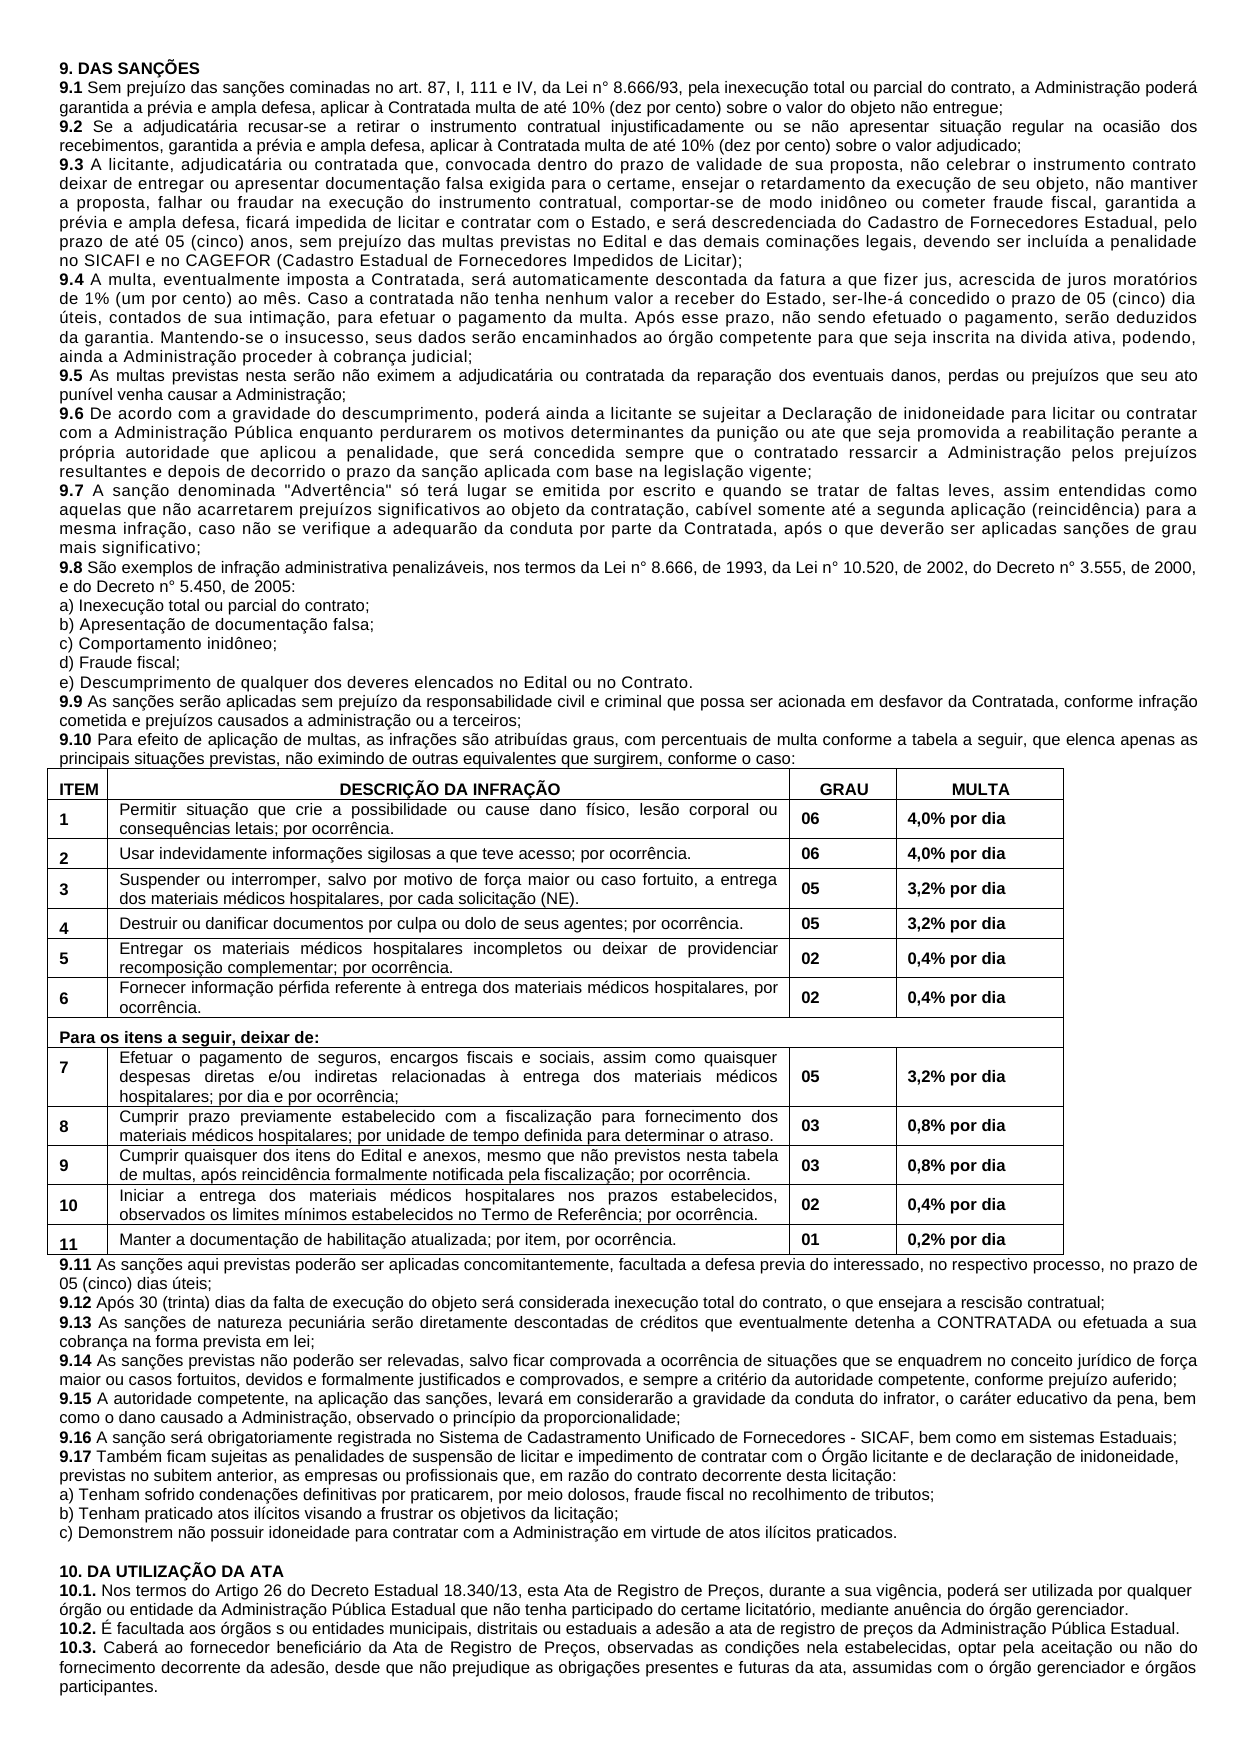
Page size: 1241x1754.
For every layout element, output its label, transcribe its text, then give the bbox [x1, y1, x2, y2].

text d) Fraude fiscal; [59, 653, 1199, 672]
text 9.15 A autoridade competente, na aplicação das sanções, levará em considerarão a gravidade da conduta do infrator, o caráter educativo da pena, bem como o dano causado a Administração, observado o princípio da proporcionalidade; [59, 1389, 1199, 1427]
table_cell 3,2% por dia [897, 1048, 1063, 1106]
table_cell Entregar os materiais médicos hospitalares incompletos ou deixar de providenciar recomposição complementar; por ocorrência. [108, 939, 789, 977]
table_cell Destruir ou danificar documentos por culpa ou dolo de seus agentes; por ocorrência. [108, 909, 789, 938]
table_cell 0,4% por dia [897, 1185, 1063, 1224]
text 9.3 A licitante, adjudicatária ou contratada que, convocada dentro do prazo de validade de sua proposta, não celebrar o instrumento contrato deixar de entregar ou apresentar documentação falsa exigida para o certame, ensejar o retardamento da execução de seu objeto, não mantiver a proposta, falhar ou fraudar na execução do instrumento contratual, comportar-se de modo inidôneo ou cometer fraude fiscal, garantida a prévia e ampla defesa, ficará impedida de licitar e contratar com o Estado, e será descredenciada do Cadastro de Fornecedores Estadual, pelo prazo de até 05 (cinco) anos, sem prejuízo das multas previstas no Edital e das demais cominações legais, devendo ser incluída a penalidade no SICAFI e no CAGEFOR (Cadastro Estadual de Fornecedores Impedidos de Licitar); [59, 155, 1199, 270]
text b) Apresentação de documentação falsa; [59, 615, 1199, 634]
table_cell 4,0% por dia [897, 839, 1063, 868]
text 9.5 As multas previstas nesta serão não eximem a adjudicatária ou contratada da reparação dos eventuais danos, perdas ou prejuízos que seu ato punível venha causar a Administração; [59, 366, 1199, 404]
table_cell 02 [790, 1185, 896, 1224]
table_cell 01 [790, 1225, 896, 1254]
text 10. DA UTILIZAÇÃO DA ATA [59, 1562, 1199, 1581]
table_cell 05 [790, 1048, 896, 1106]
table_cell Manter a documentação de habilitação atualizada; por item, por ocorrência. [108, 1225, 789, 1254]
text 9.4 A multa, eventualmente imposta a Contratada, será automaticamente descontada da fatura a que fizer jus, acrescida de juros moratórios de 1% (um por cento) ao mês. Caso a contratada não tenha nenhum valor a receber do Estado, ser-lhe-á concedido o prazo de 05 (cinco) dia úteis, contados de sua intimação, para efetuar o pagamento da multa. Após esse prazo, não sendo efetuado o pagamento, serão deduzidos da garantia. Mantendo-se o insucesso, seus dados serão encaminhados ao órgão competente para que seja inscrita na divida ativa, podendo, ainda a Administração proceder à cobrança judicial; [59, 270, 1199, 366]
table_cell 0,8% por dia [897, 1107, 1063, 1145]
table_cell 1 [48, 800, 107, 838]
table_cell 3,2% por dia [897, 869, 1063, 908]
text 9.11 As sanções aqui previstas poderão ser aplicadas concomitantemente, facultada a defesa previa do interessado, no respectivo processo, no prazo de 05 (cinco) dias úteis; [59, 1255, 1199, 1293]
text 9.17 Também ficam sujeitas as penalidades de suspensão de licitar e impedimento de contratar com o Órgão licitante e de declaração de inidoneidade, previstas no subitem anterior, as empresas ou profissionais que, em razão do contrato decorrente desta licitação: [59, 1447, 1199, 1485]
table_cell Iniciar a entrega dos materiais médicos hospitalares nos prazos estabelecidos, observados os limites mínimos estabelecidos no Termo de Referência; por ocorrência. [108, 1185, 789, 1224]
table_cell 0,4% por dia [897, 939, 1063, 977]
text c) Comportamento inidôneo; [59, 634, 1199, 653]
text 10.1. Nos termos do Artigo 26 do Decreto Estadual 18.340/13, esta Ata de Registro de Preços, durante a sua vigência, poderá ser utilizada por qualquer órgão ou entidade da Administração Pública Estadual que não tenha participado do certame licitatório, mediante anuência do órgão gerenciador. [59, 1581, 1194, 1619]
table_cell 4 [48, 909, 107, 938]
text 9.10 Para efeito de aplicação de multas, as infrações são atribuídas graus, com percentuais de multa conforme a tabela a seguir, que elenca apenas as principais situações previstas, não eximindo de outras equivalentes que surgirem, conforme o caso: [59, 730, 1199, 768]
table_cell 7 [48, 1048, 107, 1106]
table_cell 03 [790, 1107, 896, 1145]
text c) Demonstrem não possuir idoneidade para contratar com a Administração em virtude de atos ilícitos praticados. [59, 1523, 1199, 1542]
table_header ITEM [48, 769, 107, 798]
table_cell 10 [48, 1185, 107, 1224]
table_cell Suspender ou interromper, salvo por motivo de força maior ou caso fortuito, a entrega dos materiais médicos hospitalares, por cada solicitação (NE). [108, 869, 789, 908]
table_cell 0,4% por dia [897, 978, 1063, 1017]
table_cell 9 [48, 1146, 107, 1184]
text 9.12 Após 30 (trinta) dias da falta de execução do objeto será considerada inexecução total do contrato, o que ensejara a rescisão contratual; [59, 1293, 1199, 1312]
text b) Tenham praticado atos ilícitos visando a frustrar os objetivos da licitação; [59, 1504, 1199, 1523]
text 9.9 As sanções serão aplicadas sem prejuízo da responsabilidade civil e criminal que possa ser acionada em desfavor da Contratada, conforme infração cometida e prejuízos causados a administração ou a terceiros; [59, 692, 1199, 730]
text a) Tenham sofrido condenações definitivas por praticarem, por meio dolosos, fraude fiscal no recolhimento de tributos; [59, 1485, 1199, 1504]
table_header MULTA [897, 769, 1063, 798]
table_cell 03 [790, 1146, 896, 1184]
table_cell 06 [790, 800, 896, 838]
text e) Descumprimento de qualquer dos deveres elencados no Edital ou no Contrato. [59, 672, 1199, 692]
table_cell Fornecer informação pérfida referente à entrega dos materiais médicos hospitalares, por ocorrência. [108, 978, 789, 1017]
table_cell 5 [48, 939, 107, 977]
table_cell 6 [48, 978, 107, 1017]
text a) Inexecução total ou parcial do contrato; [59, 596, 1199, 615]
text 9.6 De acordo com a gravidade do descumprimento, poderá ainda a licitante se sujeitar a Declaração de inidoneidade para licitar ou contratar com a Administração Pública enquanto perdurarem os motivos determinantes da punição ou ate que seja promovida a reabilitação perante a própria autoridade que aplicou a penalidade, que será concedida sempre que o contratado ressarcir a Administração pelos prejuízos resultantes e depois de decorrido o prazo da sanção aplicada com base na legislação vigente; [59, 404, 1199, 481]
table_cell Efetuar o pagamento de seguros, encargos fiscais e sociais, assim como quaisquer despesas diretas e/ou indiretas relacionadas à entrega dos materiais médicos hospitalares; por dia e por ocorrência; [108, 1048, 789, 1106]
table_cell 2 [48, 839, 107, 868]
table_cell 0,2% por dia [897, 1225, 1063, 1254]
text 10.2. É facultada aos órgãos s ou entidades municipais, distritais ou estaduais a adesão a ata de registro de preços da Administração Pública Estadual. [59, 1619, 1194, 1638]
table_cell 3 [48, 869, 107, 908]
table_cell 02 [790, 978, 896, 1017]
table_cell Cumprir quaisquer dos itens do Edital e anexos, mesmo que não previstos nesta tabela de multas, após reincidência formalmente notificada pela fiscalização; por ocorrência. [108, 1146, 789, 1184]
table_cell 05 [790, 909, 896, 938]
text 9.1 Sem prejuízo das sanções cominadas no art. 87, I, 111 e IV, da Lei n° 8.666/93, pela inexecução total ou parcial do contrato, a Administração poderá garantida a prévia e ampla defesa, aplicar à Contratada multa de até 10% (dez por cento) sobre o valor do objeto não entregue; [59, 78, 1199, 117]
text 9.2 Se a adjudicatária recusar-se a retirar o instrumento contratual injustificadamente ou se não apresentar situação regular na ocasião dos recebimentos, garantida a prévia e ampla defesa, aplicar à Contratada multa de até 10% (dez por cento) sobre o valor adjudicado; [59, 117, 1199, 155]
table_header GRAU [790, 769, 896, 798]
table_cell Para os itens a seguir, deixar de: [48, 1018, 1063, 1047]
table_header DESCRIÇÃO DA INFRAÇÃO [108, 769, 789, 798]
text 9.7 A sanção denominada "Advertência" só terá lugar se emitida por escrito e quando se tratar de faltas leves, assim entendidas como aquelas que não acarretarem prejuízos significativos ao objeto da contratação, cabível somente até a segunda aplicação (reincidência) para a mesma infração, caso não se verifique a adequarão da conduta por parte da Contratada, após o que deverão ser aplicadas sanções de grau mais significativo; [59, 481, 1199, 557]
list 10.3. Caberá ao fornecedor beneficiário da Ata de Registro de Preços, observadas as condições nela estabelecidas, optar pela aceitação ou não do fornecimento decorrente da adesão, desde que não prejudique as obrigações presentes e futuras da ata, assumidas com o órgão gerenciador e órgãos participantes. [59, 1638, 1199, 1696]
text 9.16 A sanção será obrigatoriamente registrada no Sistema de Cadastramento Unificado de Fornecedores - SICAF, bem como em sistemas Estaduais; [59, 1427, 1199, 1447]
table_cell 05 [790, 869, 896, 908]
table_cell 02 [790, 939, 896, 977]
table_cell 06 [790, 839, 896, 868]
list 9. DAS SANÇÕES [59, 59, 1199, 78]
table_cell 3,2% por dia [897, 909, 1063, 938]
text 9.8 São exemplos de infração administrativa penalizáveis, nos termos da Lei n° 8.666, de 1993, da Lei n° 10.520, de 2002, do Decreto n° 3.555, de 2000, e do Decreto n° 5.450, de 2005: [59, 557, 1199, 596]
table_cell 0,8% por dia [897, 1146, 1063, 1184]
text 9.13 As sanções de natureza pecuniária serão diretamente descontadas de créditos que eventualmente detenha a CONTRATADA ou efetuada a sua cobrança na forma prevista em lei; [59, 1312, 1199, 1351]
table_cell Cumprir prazo previamente estabelecido com a fiscalização para fornecimento dos materiais médicos hospitalares; por unidade de tempo definida para determinar o atraso. [108, 1107, 789, 1145]
table_cell Usar indevidamente informações sigilosas a que teve acesso; por ocorrência. [108, 839, 789, 868]
table_cell Permitir situação que crie a possibilidade ou cause dano físico, lesão corporal ou consequências letais; por ocorrência. [108, 800, 789, 838]
table_cell 8 [48, 1107, 107, 1145]
table_cell 11 [48, 1225, 107, 1254]
table_cell 4,0% por dia [897, 800, 1063, 838]
text 9.14 As sanções previstas não poderão ser relevadas, salvo ficar comprovada a ocorrência de situações que se enquadrem no conceito jurídico de força maior ou casos fortuitos, devidos e formalmente justificados e comprovados, e sempre a critério da autoridade competente, conforme prejuízo auferido; [59, 1351, 1199, 1389]
